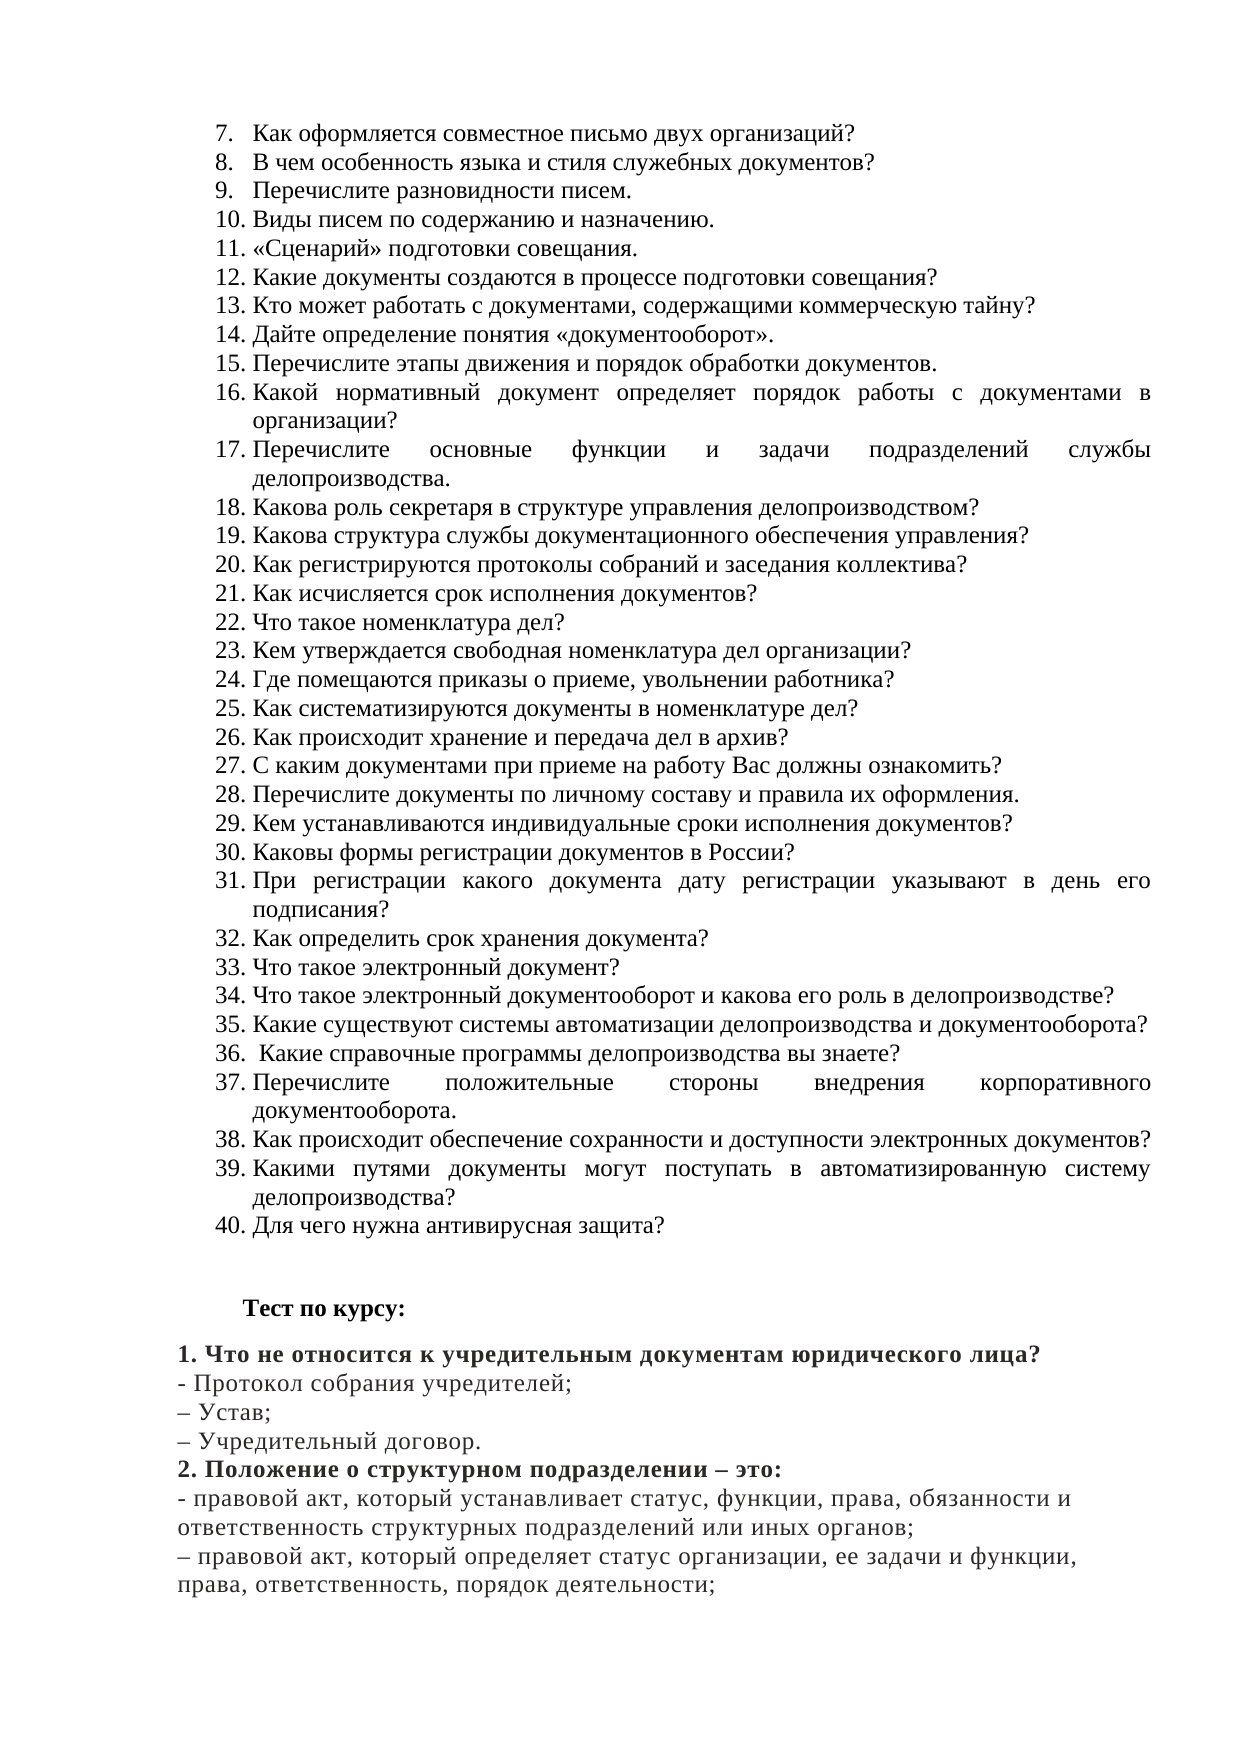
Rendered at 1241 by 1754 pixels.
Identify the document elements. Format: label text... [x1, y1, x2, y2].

list Кто может работать с документами, содержащими коммерческую тайну? [215, 291, 1152, 319]
text 1. Что не относится к учредительным документам юридического лица? [177, 1339, 1152, 1368]
list При регистрации какого документа дату регистрации указывают в день его подписания? [215, 866, 1152, 923]
list Какова структура службы документационного обеспечения управления? [215, 521, 1152, 549]
list Кем устанавливаются индивидуальные сроки исполнения документов? [215, 808, 1152, 837]
list Какова роль секретаря в структуре управления делопроизводством? [215, 492, 1152, 521]
list С каким документами при приеме на работу Вас должны ознакомить? [215, 751, 1152, 779]
text Тест по курсу: [184, 1290, 1124, 1323]
list Как систематизируются документы в номенклатуре дел? [215, 693, 1152, 722]
list Перечислите основные функции и задачи подразделений службы делопроизводства. [215, 434, 1152, 492]
text 2. Положение о структурном подразделении – это: [177, 1454, 1152, 1483]
list Как исчисляется срок исполнения документов? [215, 578, 1152, 607]
list Как определить срок хранения документа? [215, 923, 1152, 952]
list Кем утверждается свободная номенклатура дел организации? [215, 636, 1152, 664]
list Какими путями документы могут поступать в автоматизированную систему делопроизводства? [215, 1153, 1152, 1211]
list Как оформляется совместное письмо двух организаций? [215, 118, 1152, 147]
list Какие документы создаются в процессе подготовки совещания? [215, 262, 1152, 291]
list Перечислите положительные стороны внедрения корпоративного документооборота. [215, 1067, 1152, 1124]
list Где помещаются приказы о приеме, увольнении работника? [215, 664, 1152, 693]
list Что такое номенклатура дел? [215, 607, 1152, 636]
text – Учредительный договор. [177, 1426, 1152, 1454]
text – правовой акт, который определяет статус организации, ее задачи и функции, права, ответственность, порядок деятельности; [177, 1541, 1152, 1598]
list Что такое электронный документооборот и какова его роль в делопроизводстве? [215, 981, 1152, 1009]
list Перечислите этапы движения и порядок обработки документов. [215, 348, 1152, 377]
list Для чего нужна антивирусная защита? [215, 1211, 1152, 1239]
text - Протокол собрания учредителей; [177, 1368, 1152, 1397]
list Какие существуют системы автоматизации делопроизводства и документооборота? [215, 1009, 1152, 1038]
text – Устав; [177, 1397, 1152, 1426]
list «Сценарий» подготовки совещания. [215, 233, 1152, 262]
list Что такое электронный документ? [215, 952, 1152, 981]
list Как происходит хранение и передача дел в архив? [215, 722, 1152, 751]
list Каковы формы регистрации документов в России? [215, 837, 1152, 866]
list Как регистрируются протоколы собраний и заседания коллектива? [215, 549, 1152, 578]
text - правовой акт, который устанавливает статус, функции, права, обязанности и ответственность структурных подразделений или иных органов; [177, 1483, 1152, 1541]
list Перечислите документы по личному составу и правила их оформления. [215, 779, 1152, 808]
list В чем особенность языка и стиля служебных документов? [215, 147, 1152, 176]
list Какой нормативный документ определяет порядок работы с документами в организации? [215, 377, 1152, 434]
list Как происходит обеспечение сохранности и доступности электронных документов? [215, 1124, 1152, 1153]
list Виды писем по содержанию и назначению. [215, 204, 1152, 233]
list Дайте определение понятия «документооборот». [215, 319, 1152, 348]
list Перечислите разновидности писем. [215, 176, 1152, 204]
list Какие справочные программы делопроизводства вы знаете? [215, 1038, 1152, 1067]
